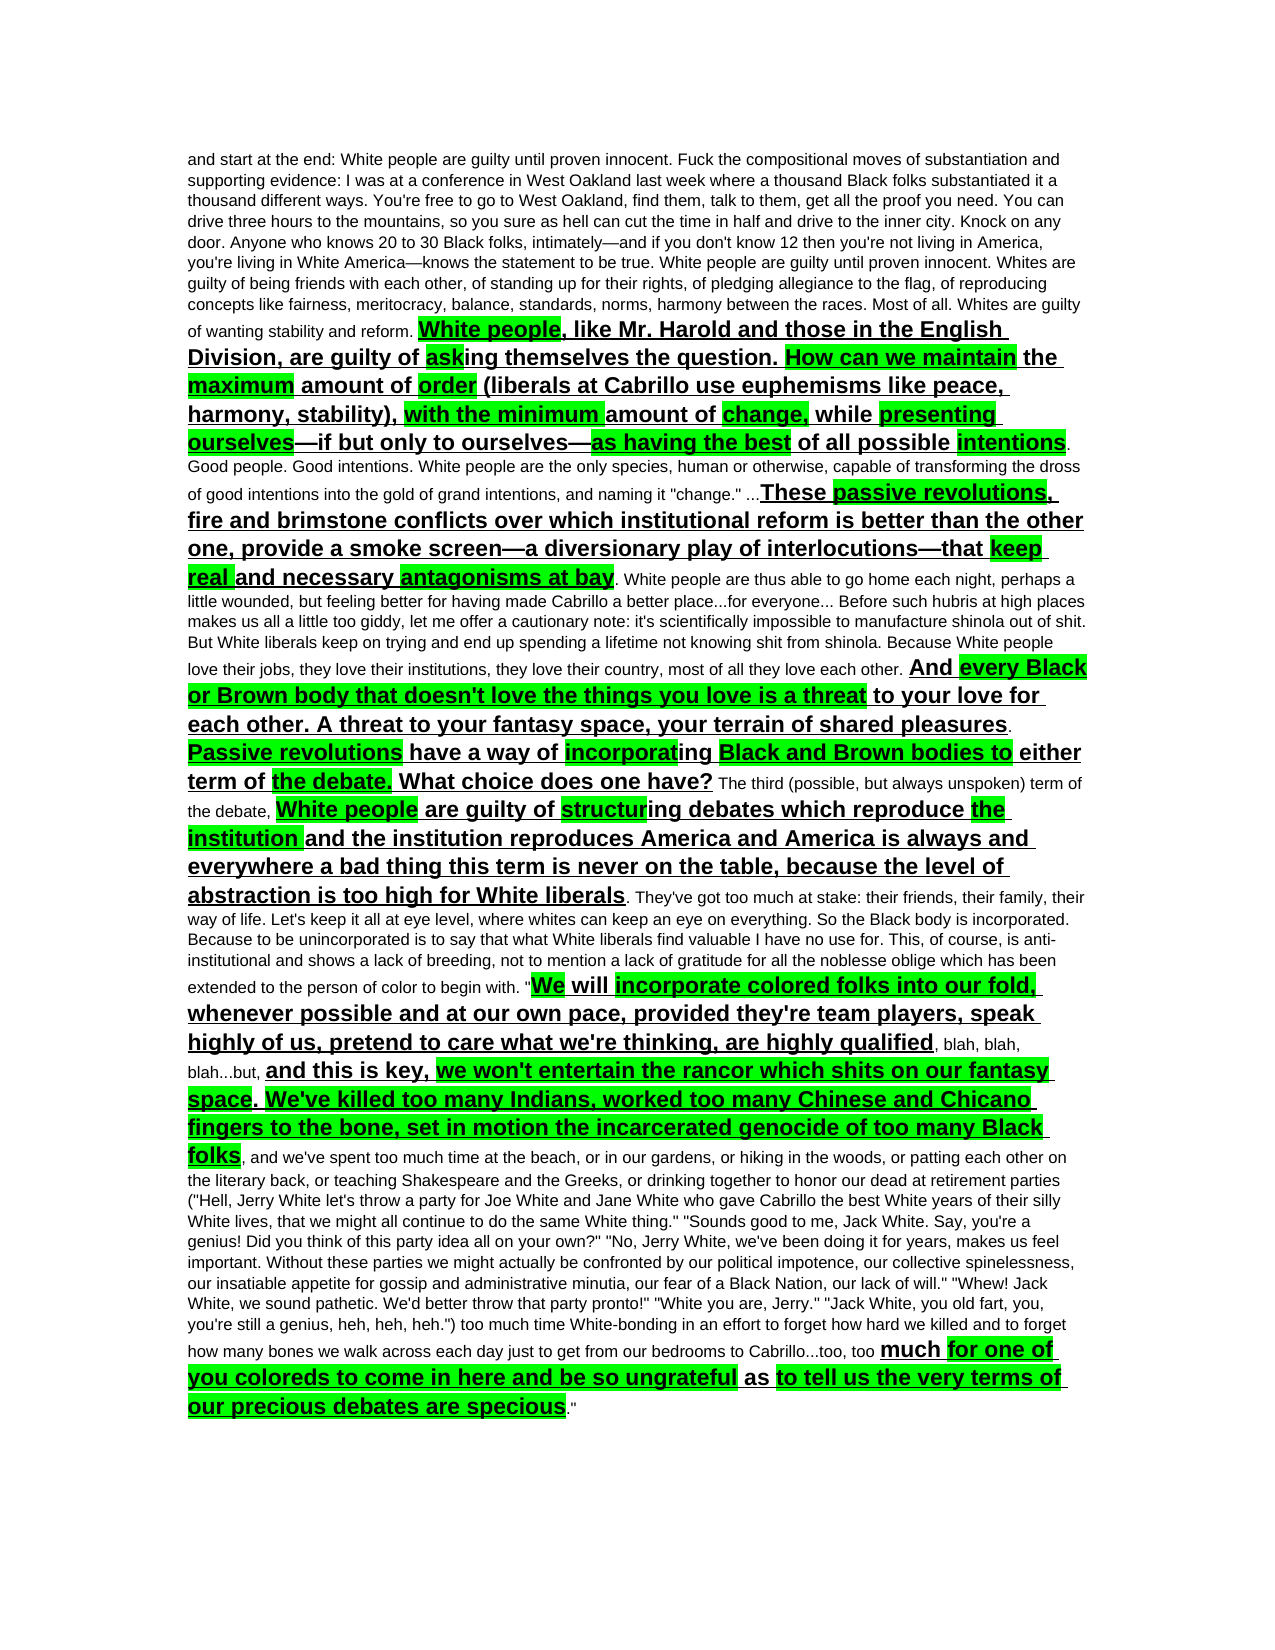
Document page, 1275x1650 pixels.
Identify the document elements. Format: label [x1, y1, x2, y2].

text [187, 150, 1087, 1419]
